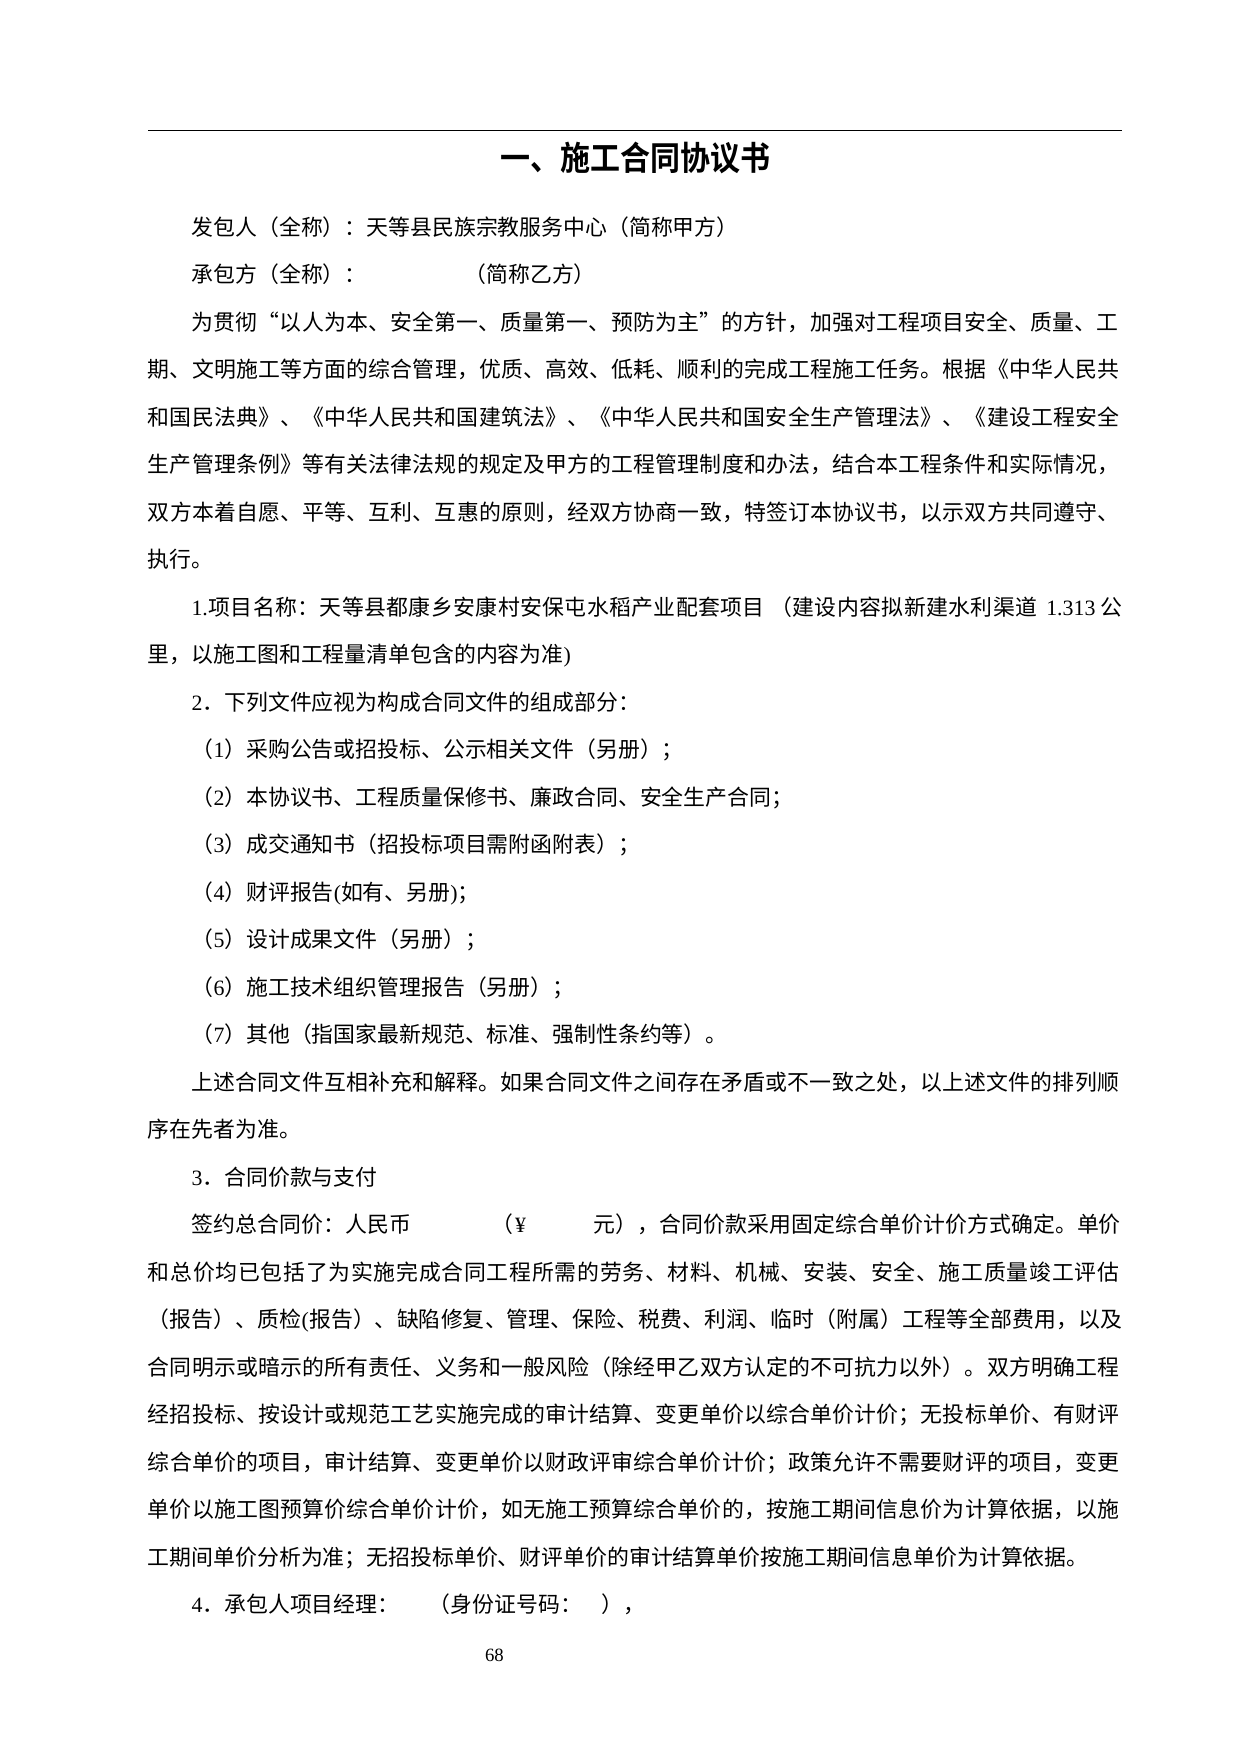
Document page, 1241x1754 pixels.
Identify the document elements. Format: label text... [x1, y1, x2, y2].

text 签约总合同价：人民币 （¥ 元），合同价款采用固定综合单价计价方式确定。单价和总价均已包括了为实施完成合同工程所需的劳务、材料、机械、安装、安全、施工质量竣工评估（报告）、质检(报告）、缺陷修复、管理、保险、税费、利润、临时（附属）工程等全部费用，以及合同明示或暗示的所有责任、义务和一般风险（除经甲乙双方认定的不可抗力以外）。双方明确工程经招投标、按设计或规范工艺实施完成的审计结算、变更单价以综合单价计价；无投标单价、有财评综合单价的项目，审计结算、变更单价以财政评审综合单价计价；政策允许不需要财评的项目，变更单价以施工图预算价综合单价计价，如无施工预算综合单价的，按施工期间信息价为计算依据，以施工期间单价分析为准；无招投标单价、财评单价的审计结算单价按施工期间信息单价为计算依据。 [148, 1207, 1122, 1571]
text （4）财评报告(如有、另册)； [148, 874, 1122, 906]
text （6）施工技术组织管理报告（另册）； [148, 969, 1122, 1001]
text 为贯彻“以人为本、安全第一、质量第一、预防为主”的方针，加强对工程项目安全、质量、工期、文明施工等方面的综合管理，优质、高效、低耗、顺利的完成工程施工任务。根据《中华人民共和国民法典》、《中华人民共和国建筑法》、《中华人民共和国安全生产管理法》、《建设工程安全生产管理条例》等有关法律法规的规定及甲方的工程管理制度和办法，结合本工程条件和实际情况，双方本着自愿、平等、互利、互惠的原则，经双方协商一致，特签订本协议书，以示双方共同遵守、执行。 [148, 304, 1122, 574]
text （7）其他（指国家最新规范、标准、强制性条约等）。 [148, 1017, 1122, 1049]
text 承包方（全称）： （简称乙方） [148, 257, 1122, 289]
text 4．承包人项目经理： （身份证号码： ）， [148, 1587, 1122, 1619]
text 一、施工合同协议书 [148, 131, 1122, 180]
text 发包人（全称）：天等县民族宗教服务中心（简称甲方） [148, 209, 1122, 241]
text 上述合同文件互相补充和解释。如果合同文件之间存在矛盾或不一致之处，以上述文件的排列顺序在先者为准。 [148, 1064, 1122, 1144]
text （2）本协议书、工程质量保修书、廉政合同、安全生产合同； [148, 779, 1122, 811]
text 2．下列文件应视为构成合同文件的组成部分： [148, 684, 1122, 716]
text （5）设计成果文件（另册）； [148, 922, 1122, 954]
text （3）成交通知书（招投标项目需附函附表）； [148, 827, 1122, 859]
text （1）采购公告或招投标、公示相关文件（另册）； [148, 732, 1122, 764]
text 3．合同价款与支付 [148, 1159, 1122, 1191]
text 1.项目名称：天等县都康乡安康村安保屯水稻产业配套项目 （建设内容拟新建水利渠道1.313公里，以施工图和工程量清单包含的内容为准) [148, 589, 1122, 669]
